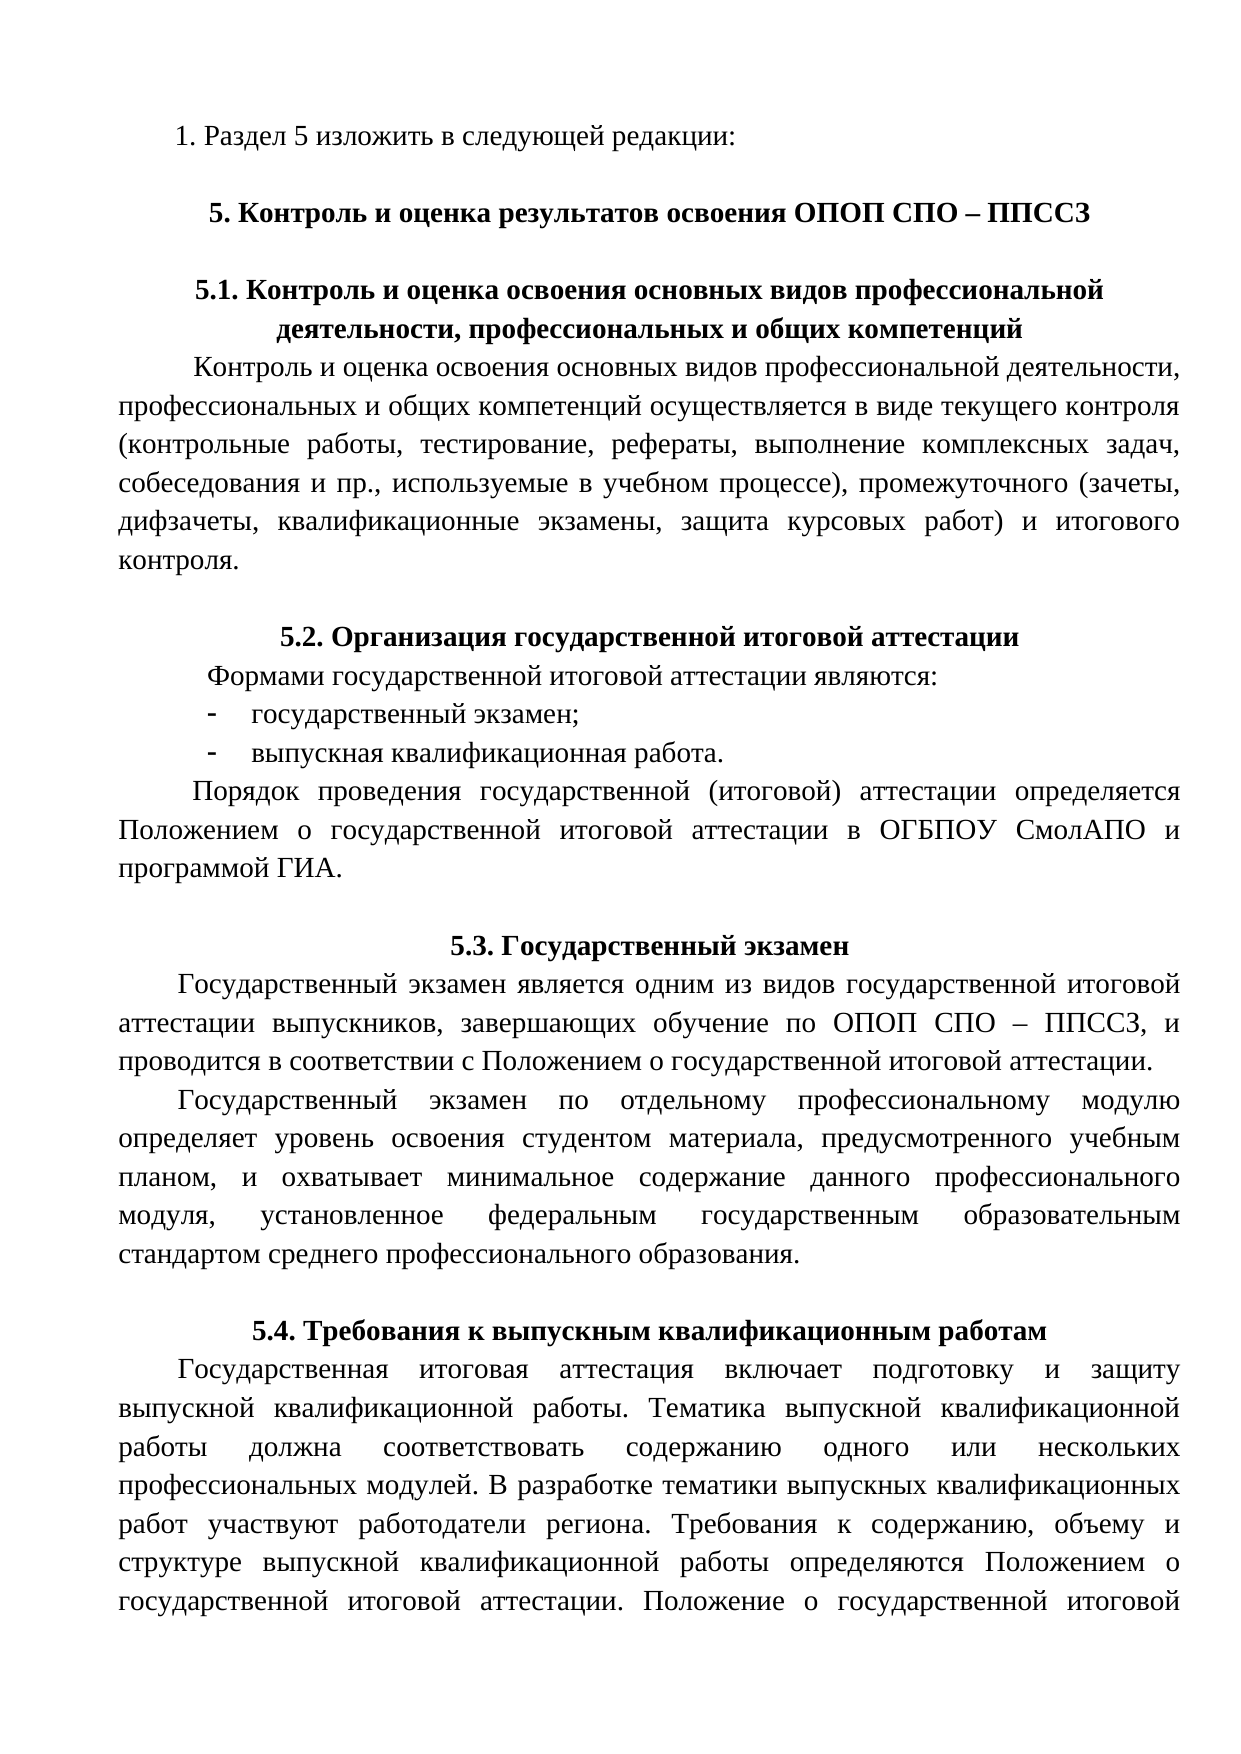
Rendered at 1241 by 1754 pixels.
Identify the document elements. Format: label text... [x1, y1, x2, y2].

text 5.1. Контроль и оценка освоения основных видов профессиональной деятельности, профессиональных и общих компетенций [118, 272, 1181, 344]
text Контроль и оценка освоения основных видов профессиональной деятельности, профессиональных и общих компетенций осуществляется в виде текущего контроля (контрольные работы, тестирование, рефераты, выполнение комплексных задач, собеседования и пр., используемые в учебном процессе), промежуточного (зачеты, дифзачеты, квалификационные экзамены, защита курсовых работ) и итогового контроля. [118, 349, 1181, 576]
text Государственный экзамен по отдельному профессиональному модулю определяет уровень освоения студентом материала, предусмотренного учебным планом, и охватывает минимальное содержание данного профессионального модуля, установленное федеральным государственным образовательным стандартом среднего профессионального образования. [118, 1082, 1181, 1269]
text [118, 1352, 1181, 1616]
text 5.3. Государственный экзамен [118, 928, 1181, 961]
text 5.4. Требования к выпускным квалификационным работам [118, 1313, 1181, 1347]
text Порядок проведения государственной (итоговой) аттестации определяется Положением о государственной итоговой аттестации в ОГБПОУ СмолАПО и программой ГИА. [118, 773, 1181, 884]
text 5. Контроль и оценка результатов освоения ОПОП СПО – ППССЗ [118, 195, 1181, 229]
text 1. Раздел 5 изложить в следующей редакции: [118, 118, 1181, 152]
text 5.2. Организация государственной итоговой аттестации [118, 619, 1181, 653]
text Формами государственной итоговой аттестации являются: [207, 658, 1181, 691]
list выпускная квалификационная работа. [207, 735, 1181, 768]
text Государственный экзамен является одним из видов государственной итоговой аттестации выпускников, завершающих обучение по ОПОП СПО – ППССЗ, и проводится в соответствии с Положением о государственной итоговой аттестации. [118, 966, 1181, 1077]
list государственный экзамен; [207, 696, 1181, 730]
